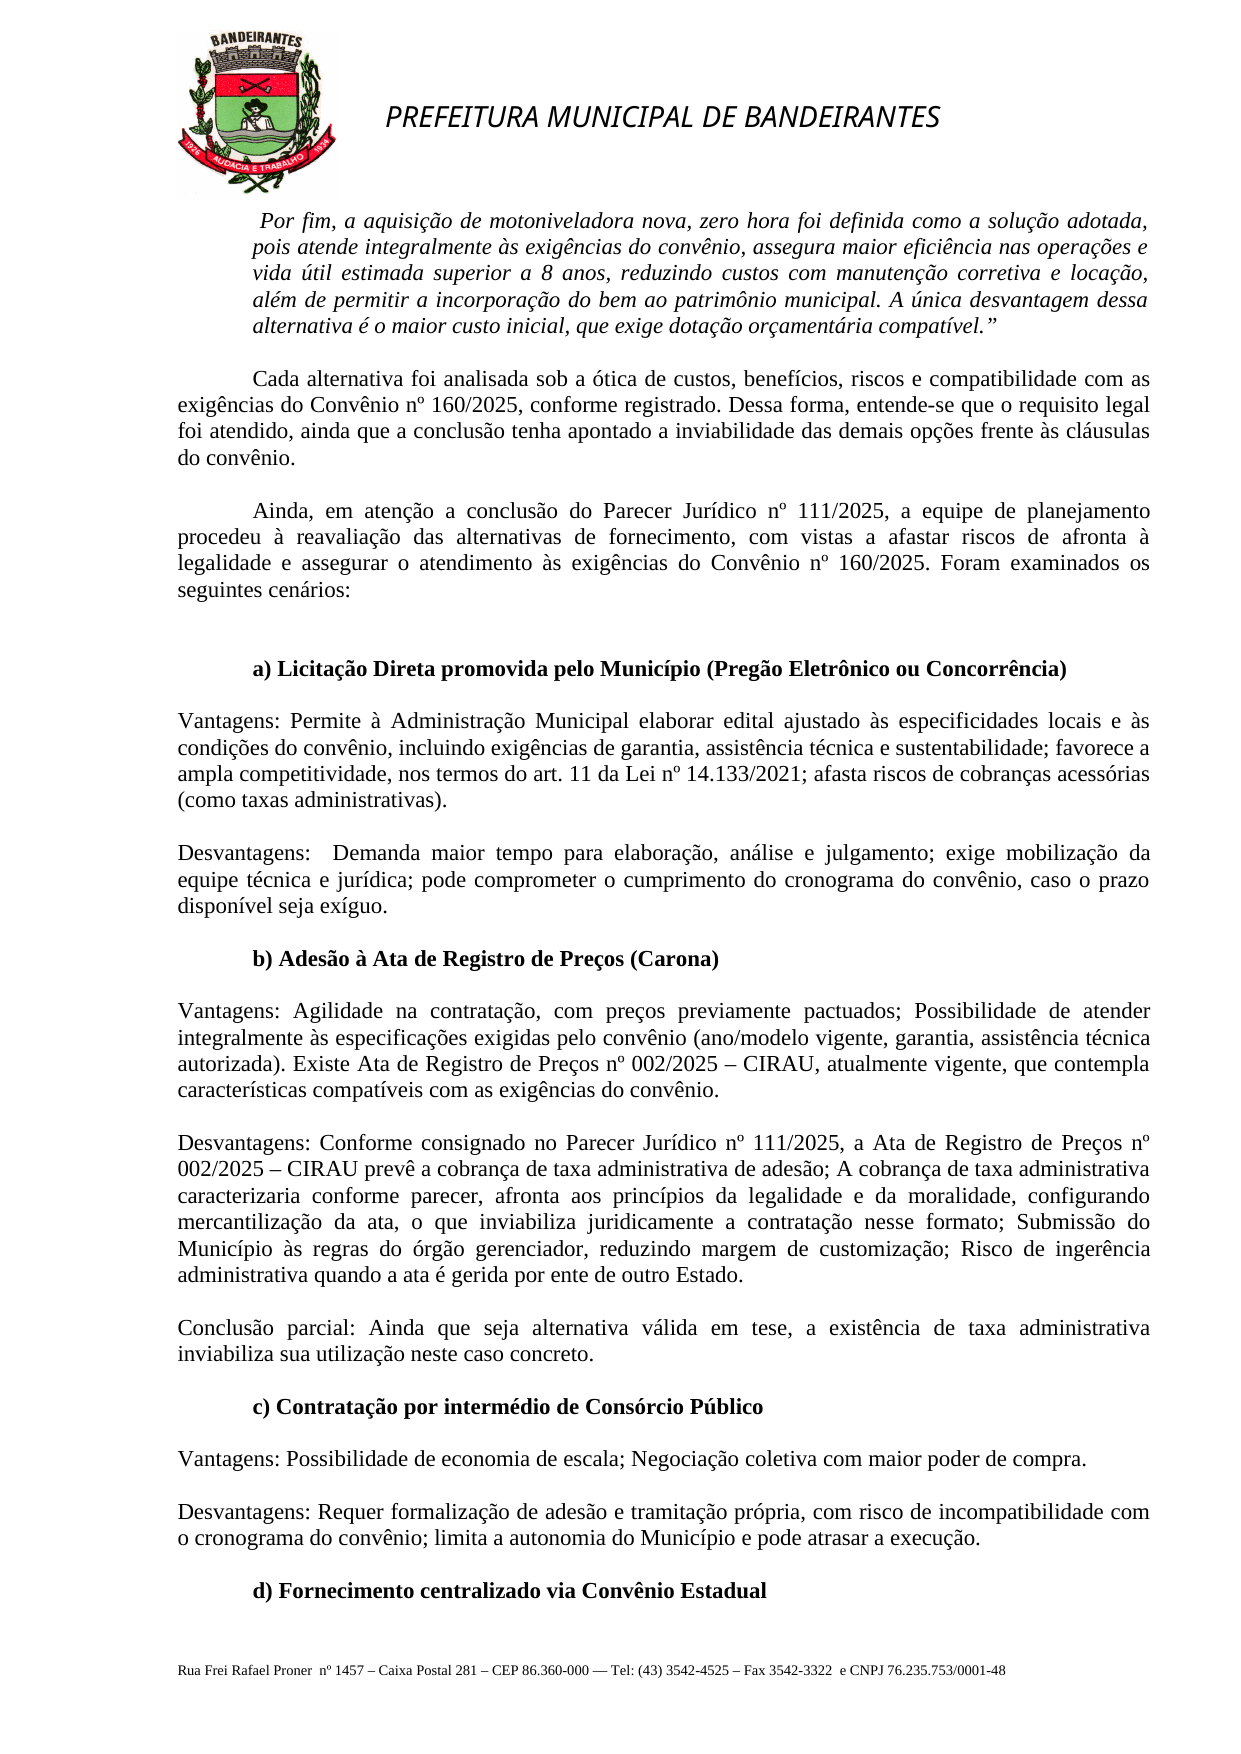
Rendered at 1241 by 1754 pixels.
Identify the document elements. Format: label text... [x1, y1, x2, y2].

text Conclusão parcial: Ainda que seja alternativa válida em tese, a existência de taxa administrativa inviabiliza sua utilização neste caso concreto. [177, 1314, 1152, 1366]
text Vantagens: Permite à Administração Municipal elaborar edital ajustado às especificidades locais e às condições do convênio, incluindo exigências de garantia, assistência técnica e sustentabilidade; favorece a ampla competitividade, nos termos do art. 11 da Lei nº 14.133/2021; afasta riscos de cobranças acessórias (como taxas administrativas). [177, 707, 1152, 813]
text Vantagens: Agilidade na contratação, com preços previamente pactuados; Possibilidade de atender integralmente às especificações exigidas pelo convênio (ano/modelo vigente, garantia, assistência técnica autorizada). Existe Ata de Registro de Preços nº 002/2025 – CIRAU, atualmente vigente, que contempla características compatíveis com as exigências do convênio. [177, 997, 1152, 1103]
text Cada alternativa foi analisada sob a ótica de custos, benefícios, riscos e compatibilidade com as exigências do Convênio nº 160/2025, conforme registrado. Dessa forma, entende-se que o requisito legal foi atendido, ainda que a conclusão tenha apontado a inviabilidade das demais opções frente às cláusulas do convênio. [177, 365, 1152, 470]
text b) Adesão à Ata de Registro de Preços (Carona) [252, 945, 1152, 971]
text a) Licitação Direta promovida pelo Município (Pregão Eletrônico ou Concorrência) [252, 655, 1152, 681]
text Por fim, a aquisição de motoniveladora nova, zero hora foi definida como a solução adotada, pois atende integralmente às exigências do convênio, assegura maior eficiência nas operações e vida útil estimada superior a 8 anos, reduzindo custos com manutenção corretiva e locação, além de permitir a incorporação do bem ao patrimônio municipal. A única desvantagem dessa alternativa é o maior custo inicial, que exige dotação orçamentária compatível.” [252, 207, 1152, 338]
text Desvantagens: Requer formalização de adesão e tramitação própria, com risco de incompatibilidade com o cronograma do convênio; limita a autonomia do Município e pode atrasar a execução. [177, 1498, 1152, 1551]
picture [177, 30, 338, 202]
text c) Contratação por intermédio de Consórcio Público [177, 1393, 1152, 1419]
text Vantagens: Possibilidade de economia de escala; Negociação coletiva com maior poder de compra. [177, 1445, 1152, 1472]
text Ainda, em atenção a conclusão do Parecer Jurídico nº 111/2025, a equipe de planejamento procedeu à reavaliação das alternativas de fornecimento, com vistas a afastar riscos de afronta à legalidade e assegurar o atendimento às exigências do Convênio nº 160/2025. Foram examinados os seguintes cenários: [177, 497, 1152, 602]
text d) Fornecimento centralizado via Convênio Estadual [177, 1577, 1152, 1603]
text Desvantagens: Conforme consignado no Parecer Jurídico nº 111/2025, a Ata de Registro de Preços nº 002/2025 – CIRAU prevê a cobrança de taxa administrativa de adesão; A cobrança de taxa administrativa caracterizaria conforme parecer, afronta aos princípios da legalidade e da moralidade, configurando mercantilização da ata, o que inviabiliza juridicamente a contratação nesse formato; Submissão do Município às regras do órgão gerenciador, reduzindo margem de customização; Risco de ingerência administrativa quando a ata é gerida por ente de outro Estado. [177, 1129, 1152, 1287]
text Desvantagens: Demanda maior tempo para elaboração, análise e julgamento; exige mobilização da equipe técnica e jurídica; pode comprometer o cumprimento do cronograma do convênio, caso o prazo disponível seja exíguo. [177, 839, 1152, 918]
